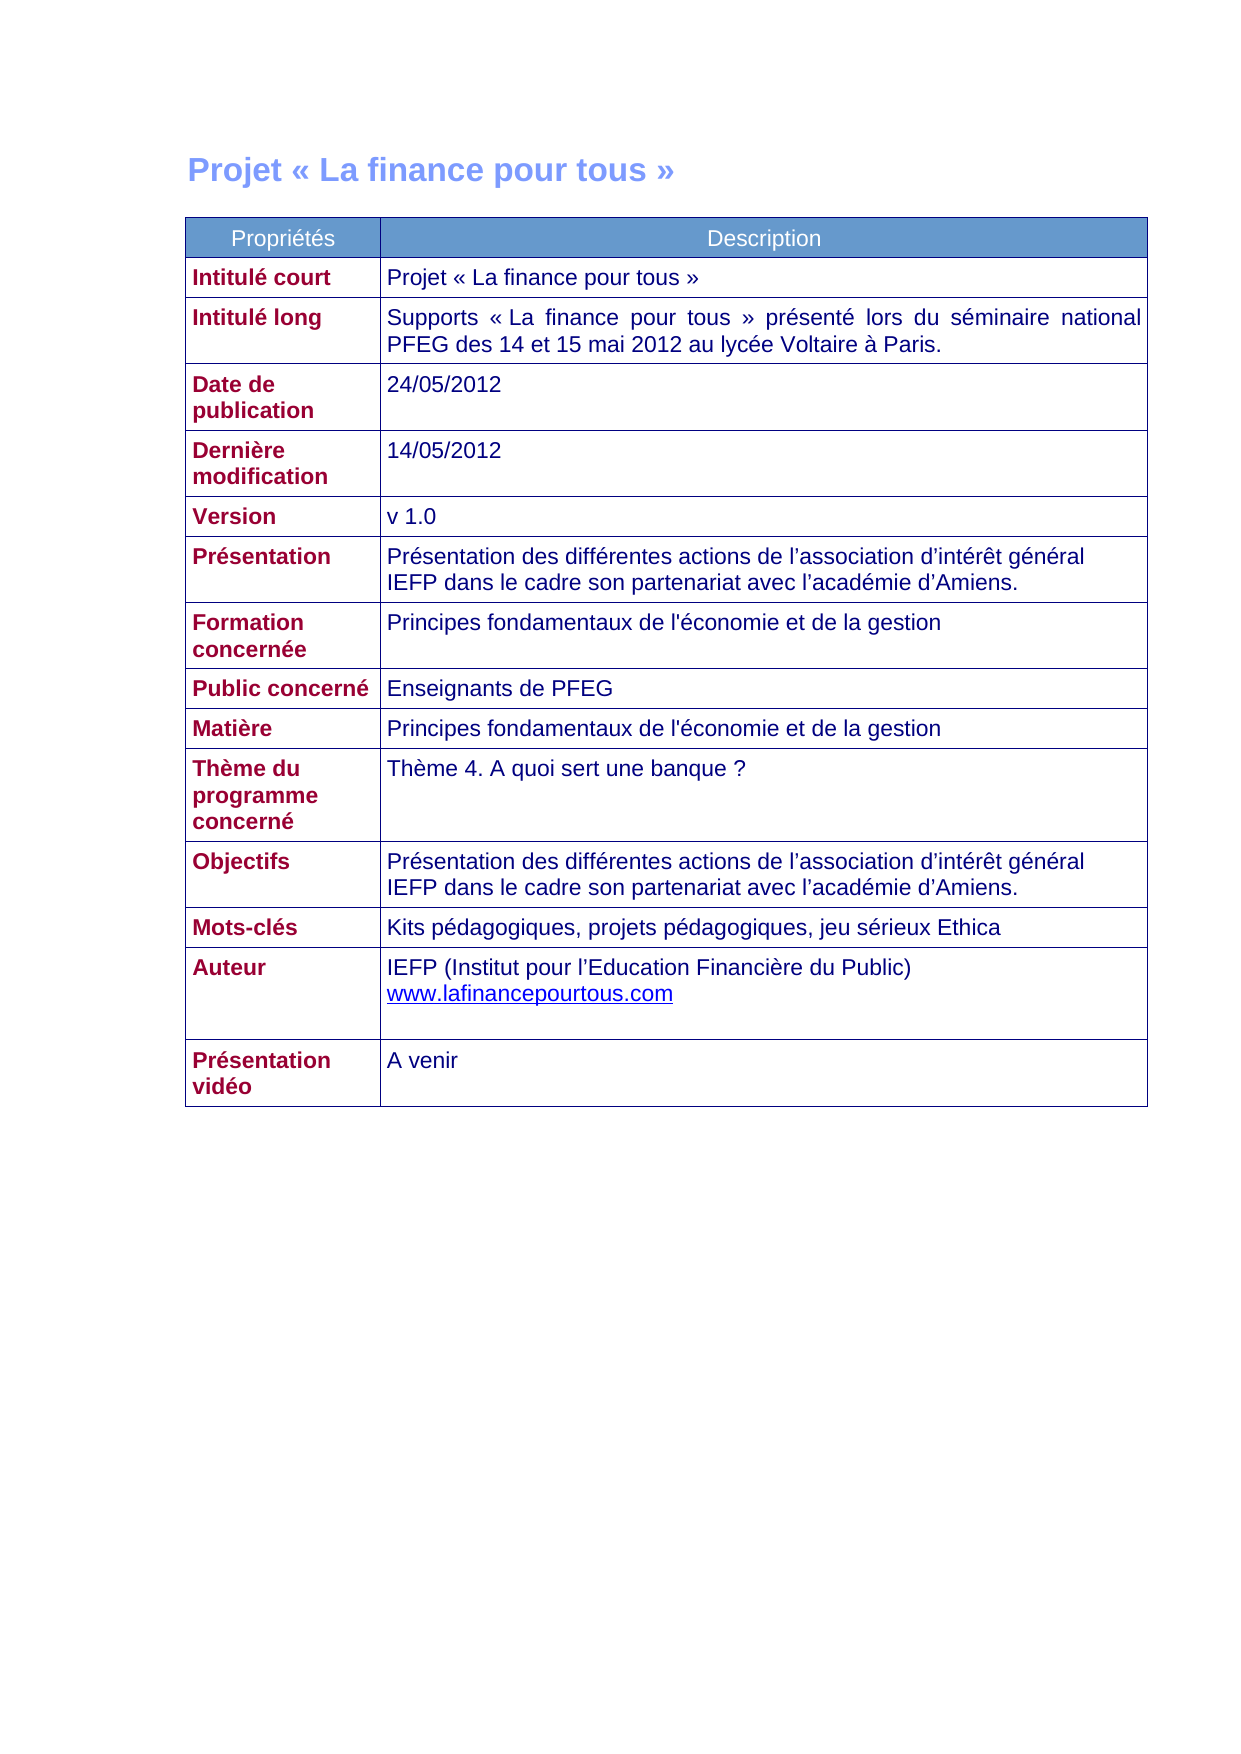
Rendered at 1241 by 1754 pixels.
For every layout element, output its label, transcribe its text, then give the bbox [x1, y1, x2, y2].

table_cell Principes fondamentaux de l'économie et de la gestion [381, 709, 1147, 748]
table_cell Présentation vidéo [186, 1040, 380, 1106]
table_cell Mots-clés [186, 908, 380, 947]
table_cell Supports « La finance pour tous » présenté lors du séminaire national PFEG des 14 et 15 mai 2012 au lycée Voltaire à Paris. [381, 298, 1147, 363]
table_cell Version [186, 497, 380, 536]
table_cell Intitulé court [186, 258, 380, 297]
table_cell Thème 4. A quoi sert une banque ? [381, 749, 1147, 841]
table_header Description [381, 218, 1147, 257]
table_cell Public concerné [186, 669, 380, 708]
table_cell Matière [186, 709, 380, 748]
table_header Propriétés [186, 218, 380, 257]
table_cell Enseignants de PFEG [381, 669, 1147, 708]
table_cell Auteur [186, 948, 380, 1039]
table_cell Présentation des différentes actions de l’association d’intérêt général IEFP dans le cadre son partenariat avec l’académie d’Amiens. [381, 842, 1147, 907]
table_cell Dernière modification [186, 431, 380, 496]
table_cell 24/05/2012 [381, 364, 1147, 429]
table_cell Formation concernée [186, 603, 380, 668]
table_cell Présentation [186, 537, 380, 602]
table_cell Objectifs [186, 842, 380, 907]
table_cell v 1.0 [381, 497, 1147, 536]
table_cell Thème du programme concerné [186, 749, 380, 841]
table_cell A venir [381, 1040, 1147, 1106]
subtitle Projet « La finance pour tous » [187, 150, 1053, 188]
table_cell Kits pédagogiques, projets pédagogiques, jeu sérieux Ethica [381, 908, 1147, 947]
table_cell 14/05/2012 [381, 431, 1147, 496]
table_cell Intitulé long [186, 298, 380, 363]
table_cell Principes fondamentaux de l'économie et de la gestion [381, 603, 1147, 668]
table_cell IEFP (Institut pour l’Education Financière du Public) www.lafinancepourtous.com [381, 948, 1147, 1039]
table_cell Projet « La finance pour tous » [381, 258, 1147, 297]
table_cell Présentation des différentes actions de l’association d’intérêt général IEFP dans le cadre son partenariat avec l’académie d’Amiens. [381, 537, 1147, 602]
table_cell Date de publication [186, 364, 380, 429]
